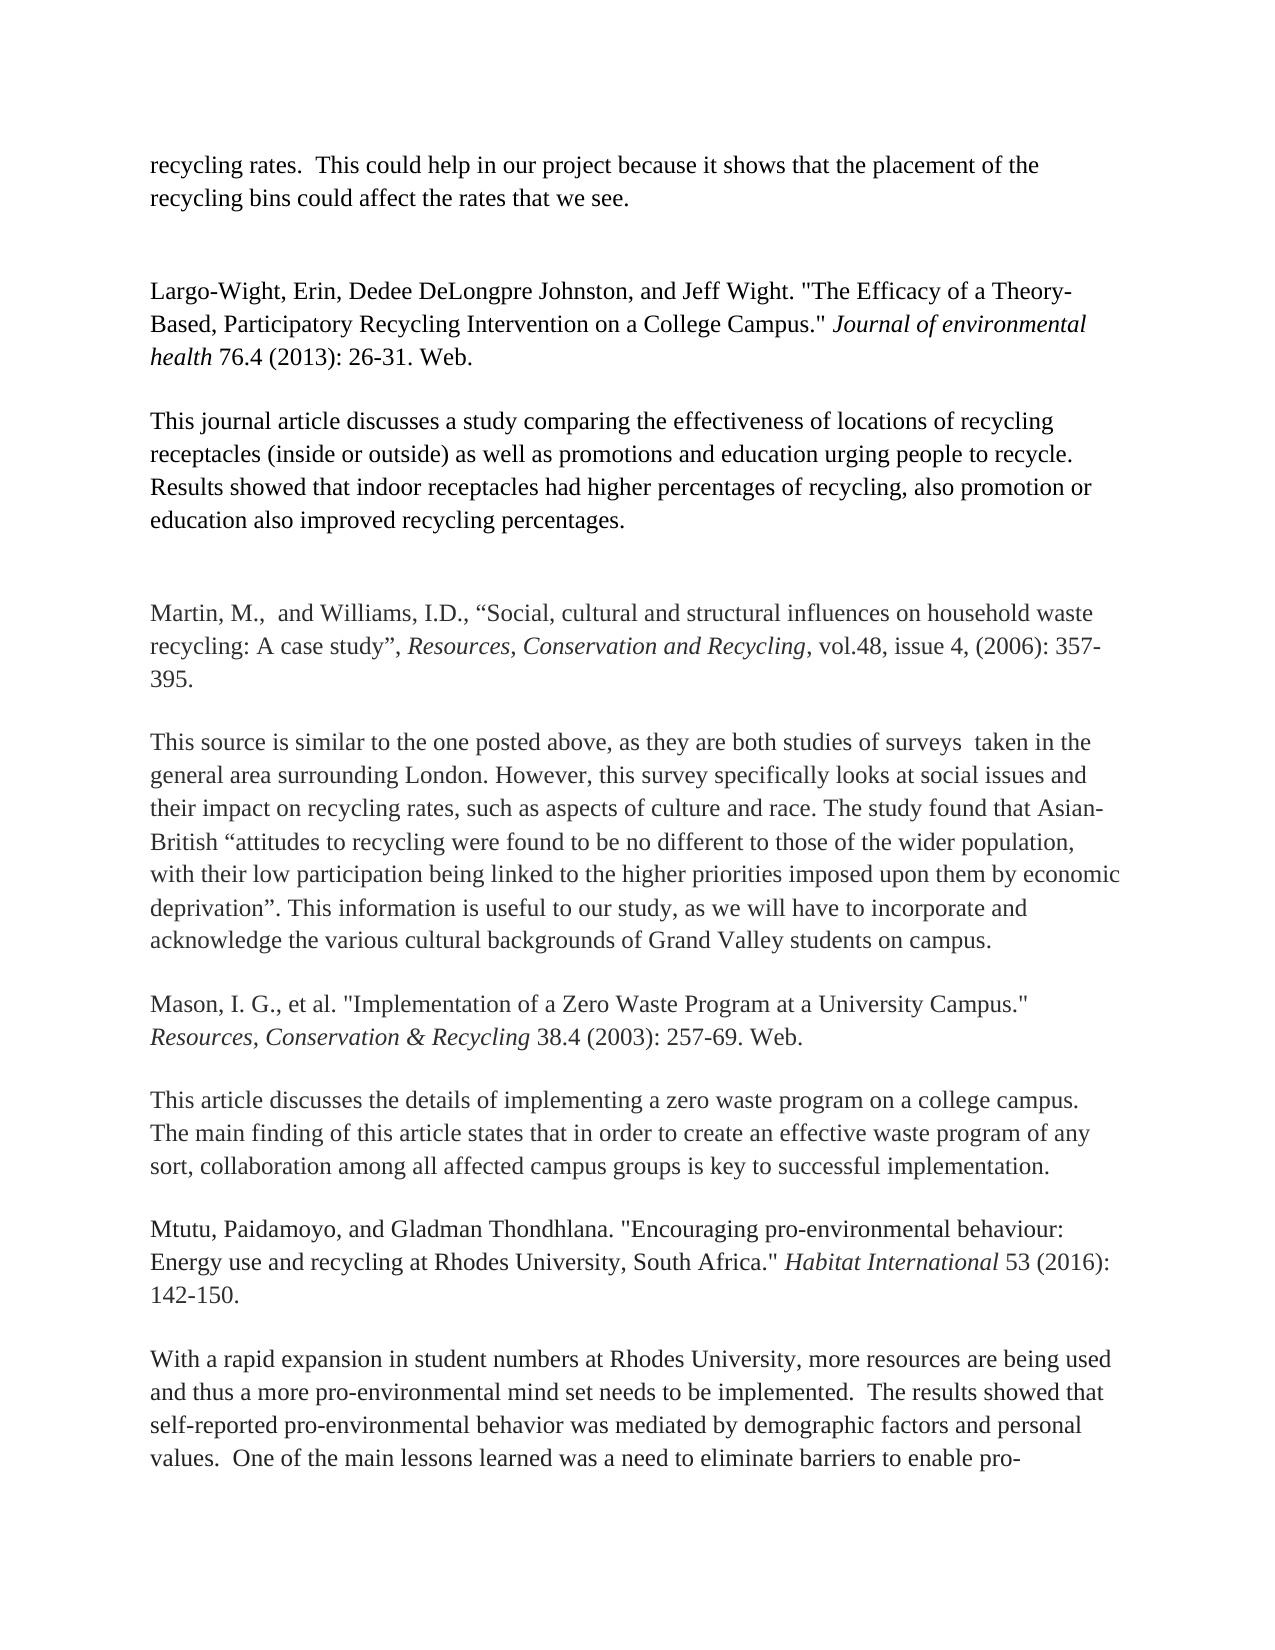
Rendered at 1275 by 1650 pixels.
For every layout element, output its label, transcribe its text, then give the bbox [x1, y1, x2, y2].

text This source is similar to the one posted above, as they are both studies of surveys taken in the general area surrounding London. However, this survey specifically looks at social issues and their impact on recycling rates, such as aspects of culture and race. The study found that Asian-British “attitudes to recycling were found to be no different to those of the wider population, with their low participation being linked to the higher priorities imposed upon them by economic deprivation”. This information is useful to our study, as we will have to incorporate and acknowledge the various cultural backgrounds of Grand Valley students on campus. [150, 727, 1125, 954]
text This article discusses the details of implementing a zero waste program on a college campus. The main finding of this article states that in order to create an effective waste program of any sort, collaboration among all affected campus groups is key to successful implementation. [150, 1085, 1125, 1180]
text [150, 150, 1125, 212]
text Mtutu, Paidamoyo, and Gladman Thondhlana. "Encouraging pro-environmental behaviour: Energy use and recycling at Rhodes University, South Africa." Habitat International 53 (2016): 142-150. [150, 1214, 1125, 1309]
text This journal article discusses a study comparing the effectiveness of locations of recycling receptacles (inside or outside) as well as promotions and education urging people to recycle. Results showed that indoor receptacles had higher percentages of recycling, also promotion or education also improved recycling percentages. [150, 406, 1125, 533]
text Mason, I. G., et al. "Implementation of a Zero Waste Program at a University Campus." Resources, Conservation & Recycling 38.4 (2003): 257-69. Web. [150, 989, 1125, 1051]
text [150, 1344, 1125, 1471]
text Martin, M., and Williams, I.D., “Social, cultural and structural influences on household waste recycling: A case study”, Resources, Conservation and Recycling, vol.48, issue 4, (2006): 357-395. [150, 598, 1125, 693]
text Largo-Wight, Erin, Dedee DeLongpre Johnston, and Jeff Wight. "The Efficacy of a Theory-Based, Participatory Recycling Intervention on a College Campus." Journal of environmental health 76.4 (2013): 26-31. Web. [150, 276, 1125, 371]
